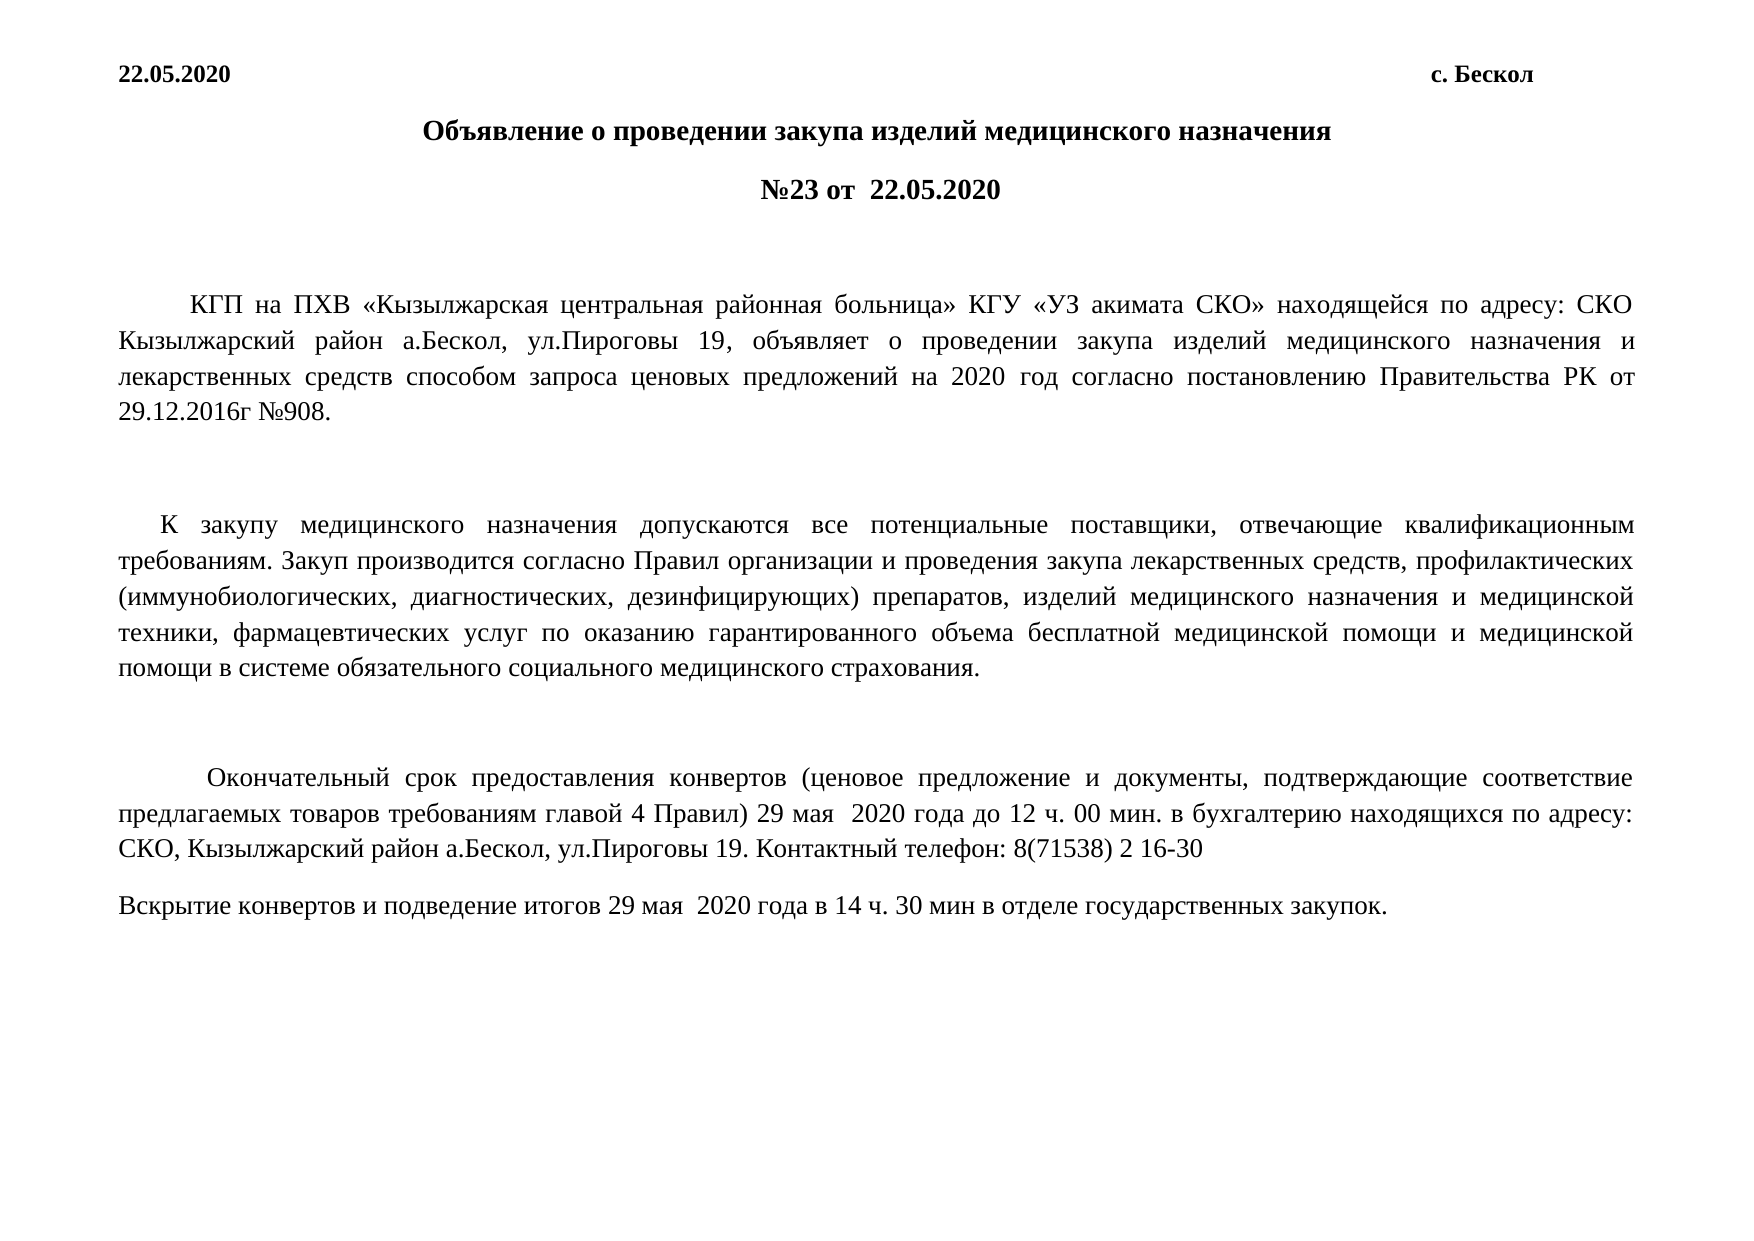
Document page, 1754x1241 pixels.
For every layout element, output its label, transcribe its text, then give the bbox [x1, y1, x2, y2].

text К закупу медицинского назначения допускаются все потенциальные поставщики, отвечающие квалификационным требованиям. Закуп производится согласно Правил организации и проведения закупа лекарственных средств, профилактических (иммунобиологических, диагностических, дезинфицирующих) препаратов, изделий медицинского назначения и медицинской техники, фармацевтических услуг по оказанию гарантированного объема бесплатной медицинской помощи и медицинской помощи в системе обязательного социального медицинского страхования. [118, 508, 1636, 544]
text Объявление о проведении закупа изделий медицинского назначения [118, 113, 1636, 146]
text 22.05.2020 с. Бескол [118, 59, 1636, 88]
text Окончательный срок предоставления конвертов (ценовое предложение и документы, подтверждающие соответствие предлагаемых товаров требованиям главой 4 Правил) 29 мая 2020 года до 12 ч. 00 мин. в бухгалтерию находящихся по адресу: СКО, Кызылжарский район а.Бескол, ул.Пироговы 19. Контактный телефон: 8(71538) 2 16-30 [118, 761, 1636, 864]
text КГП на ПХВ «Кызылжарская центральная районная больница» КГУ «УЗ акимата СКО» находящейся по адресу: СКО Кызылжарский район а.Бескол, ул.Пироговы 19, объявляет о проведении закупа изделий медицинского назначения и лекарственных средств способом запроса ценовых предложений на 2020 год согласно постановлению Правительства РК от 29.12.2016г №908. [118, 288, 1636, 427]
text №23 от 22.05.2020 [118, 172, 1636, 206]
text К закупу медицинского назначения допускаются все потенциальные поставщики, отвечающие квалификационным требованиям. Закуп производится согласно Правил организации и проведения закупа лекарственных средств, профилактических (иммунобиологических, диагностических, дезинфицирующих) препаратов, изделий медицинского назначения и медицинской техники, фармацевтических услуг по оказанию гарантированного объема бесплатной медицинской помощи и медицинской помощи в системе обязательного социального медицинского страхования. [118, 647, 1636, 683]
text Вскрытие конвертов и подведение итогов 29 мая 2020 года в 14 ч. 30 мин в отделе государственных закупок. [118, 889, 1636, 920]
